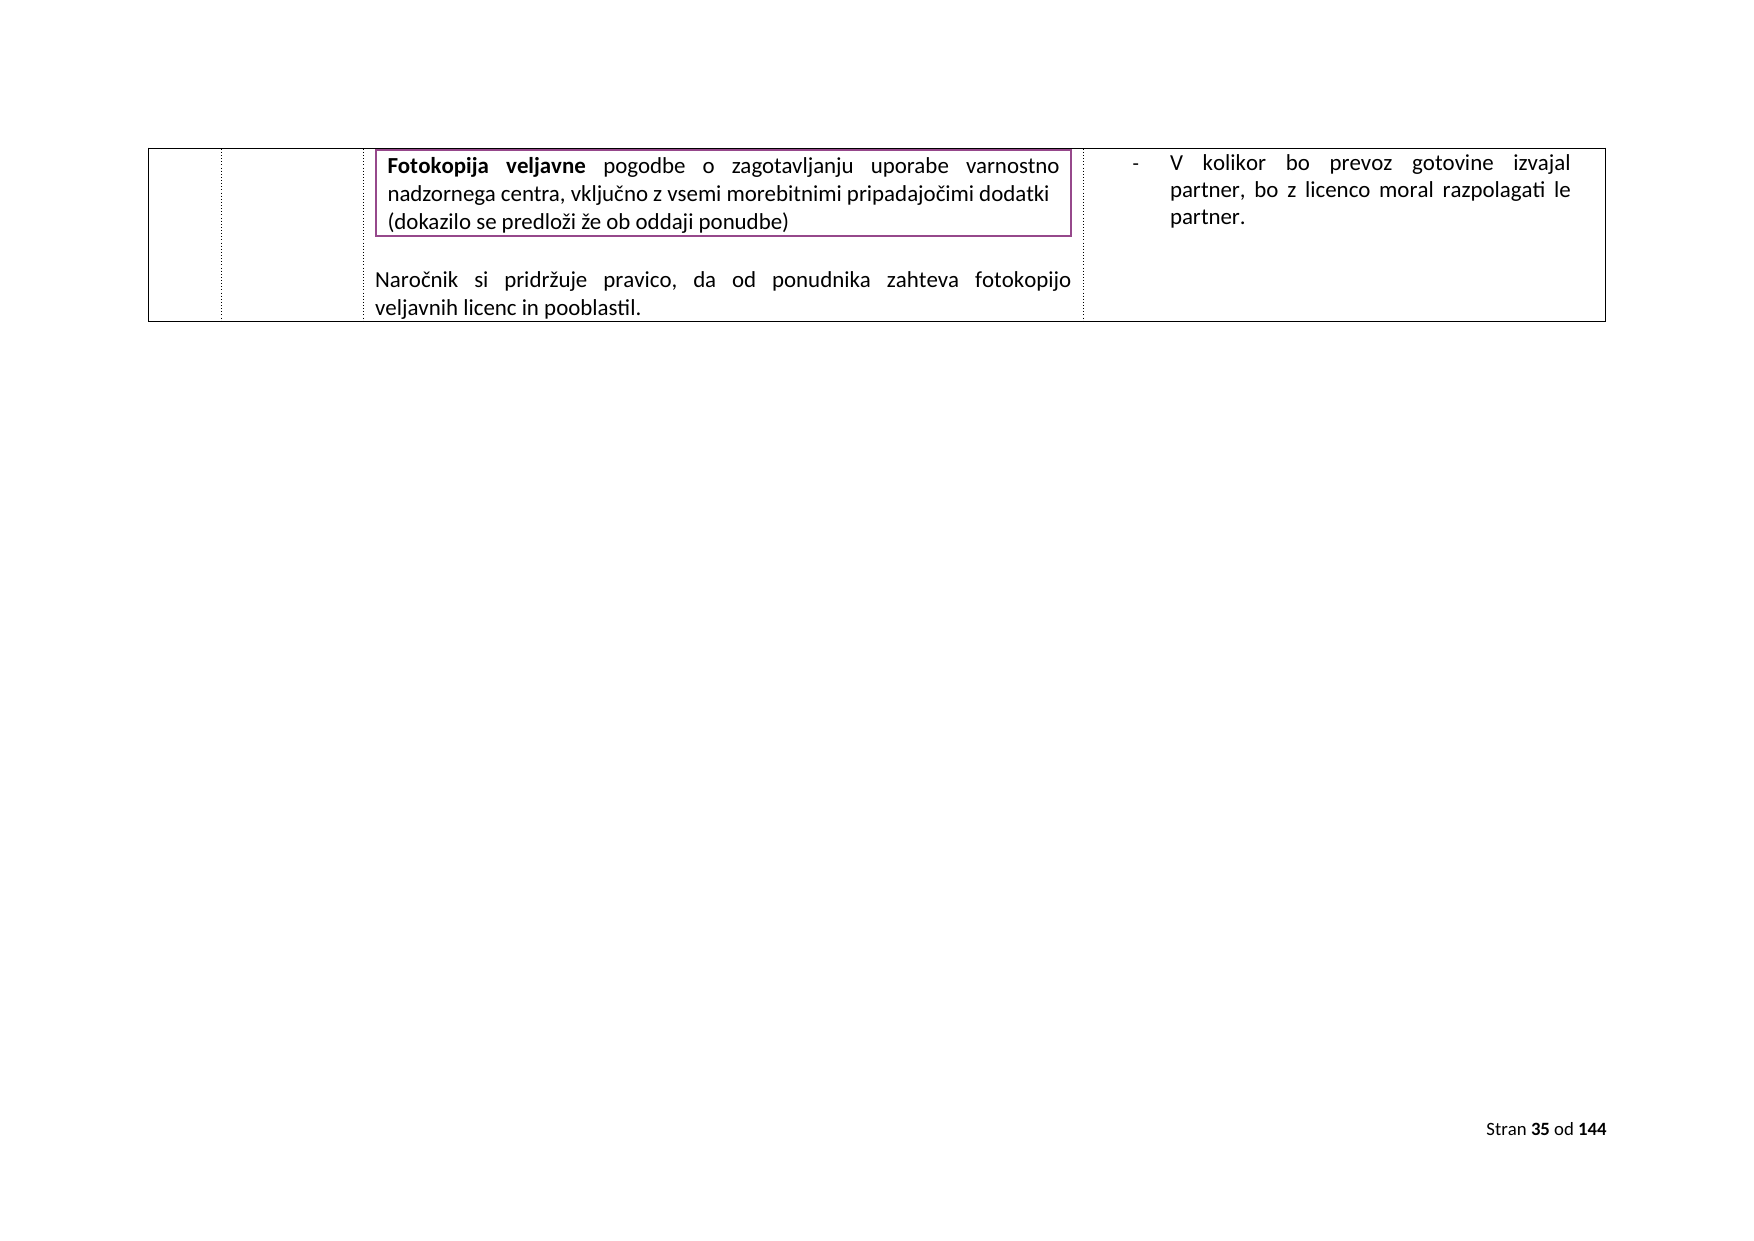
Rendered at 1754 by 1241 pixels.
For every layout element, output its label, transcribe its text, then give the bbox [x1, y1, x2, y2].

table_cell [221, 149, 364, 321]
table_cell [364, 149, 1083, 321]
table_cell 5. [149, 149, 221, 321]
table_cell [1084, 149, 1605, 321]
